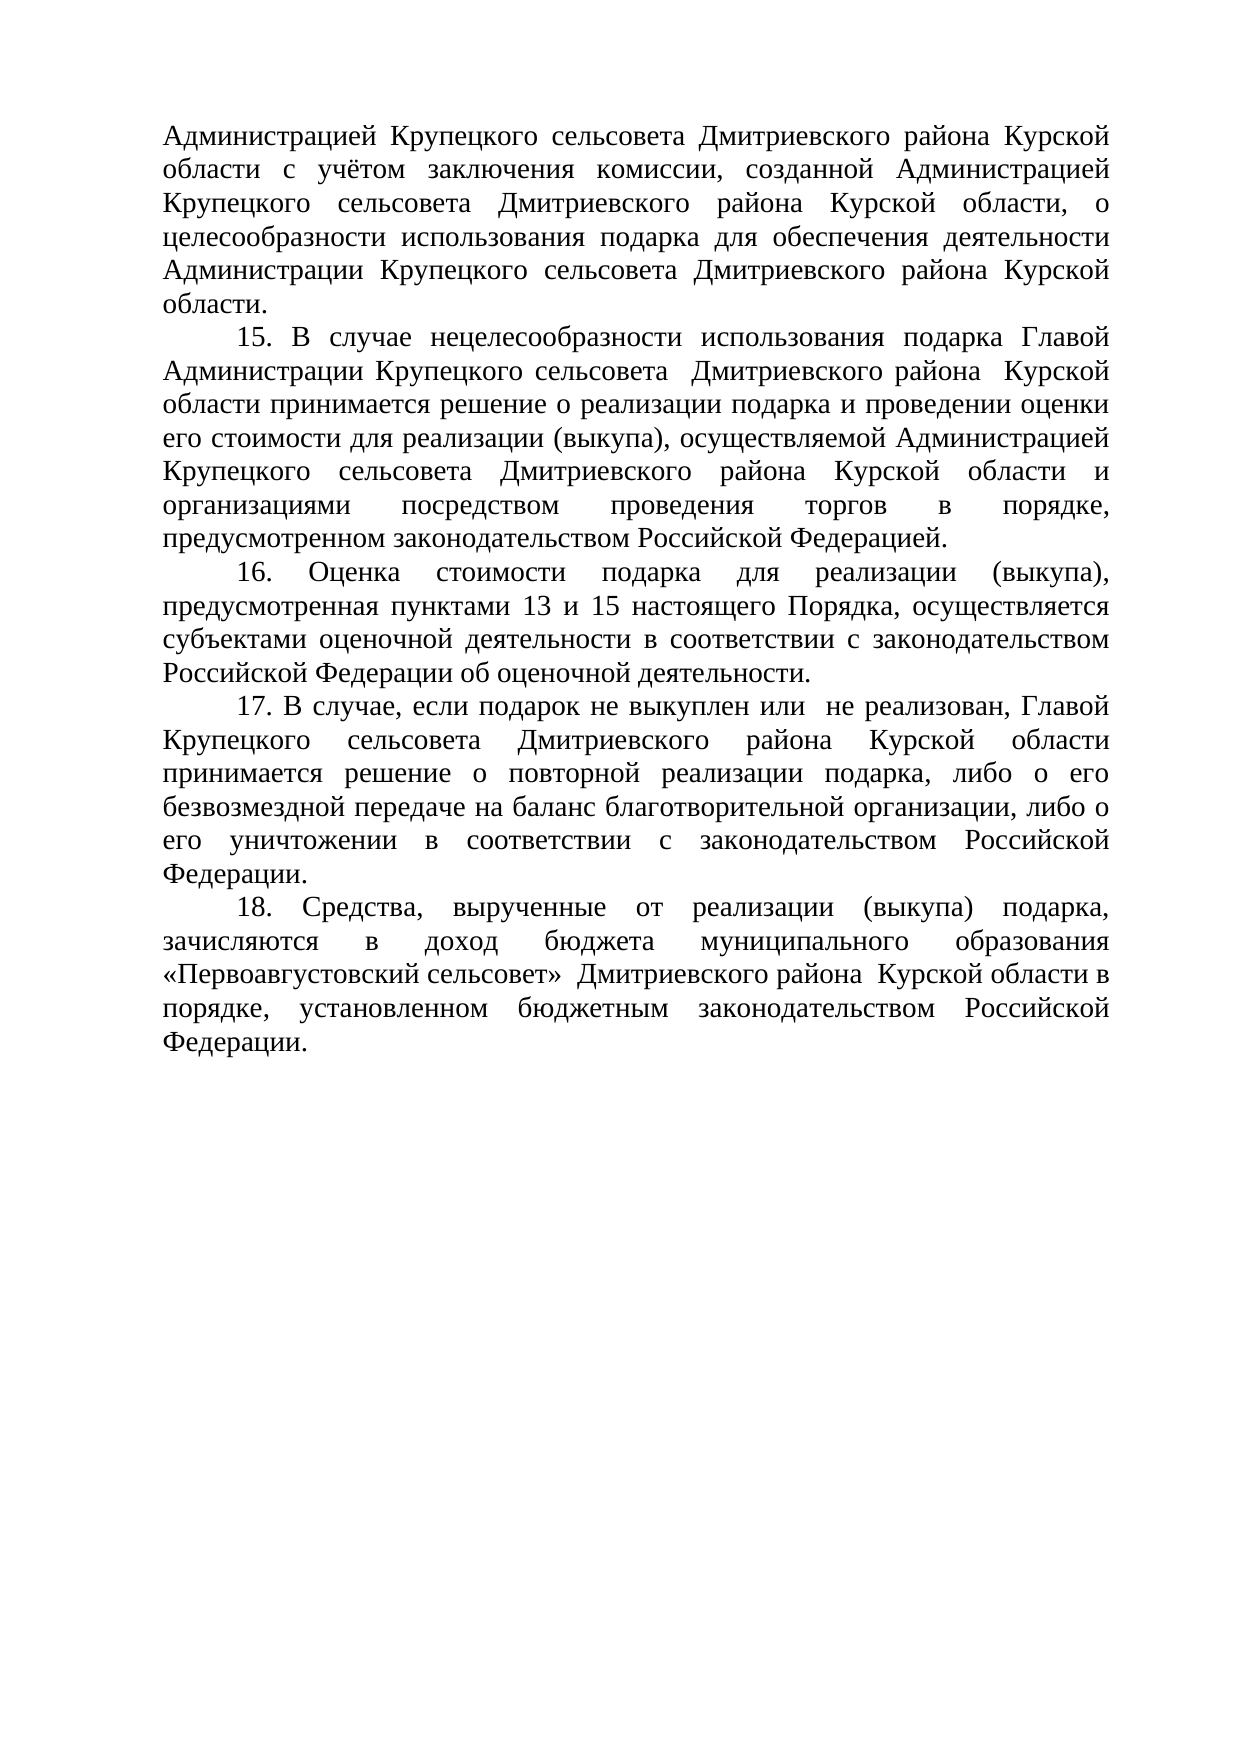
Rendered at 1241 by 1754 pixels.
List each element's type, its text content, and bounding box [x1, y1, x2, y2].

text 16. Оценка стоимости подарка для реализации (выкупа), предусмотренная пунктами 13 и 15 настоящего Порядка, осуществляется субъектами оценочной деятельности в соответствии с законодательством Российской Федерации об оценочной деятельности. [162, 554, 1110, 688]
text 15. В случае нецелесообразности использования подарка Главой Администрации Крупецкого сельсовета Дмитриевского района Курской области принимается решение о реализации подарка и проведении оценки его стоимости для реализации (выкупа), осуществляемой Администрацией Крупецкого сельсовета Дмитриевского района Курской области и организациями посредством проведения торгов в порядке, предусмотренном законодательством Российской Федерацией. [162, 319, 1110, 554]
text 18. Средства, вырученные от реализации (выкупа) подарка, зачисляются в доход бюджета муниципального образования «Первоавгустовский сельсовет» Дмитриевского района Курской области в порядке, установленном бюджетным законодательством Российской Федерации. [162, 889, 1110, 1057]
text 17. В случае, если подарок не выкуплен или не реализован, Главой Крупецкого сельсовета Дмитриевского района Курской области принимается решение о повторной реализации подарка, либо о его безвозмездной передаче на баланс благотворительной организации, либо о его уничтожении в соответствии с законодательством Российской Федерации. [162, 688, 1110, 889]
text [162, 118, 1110, 319]
